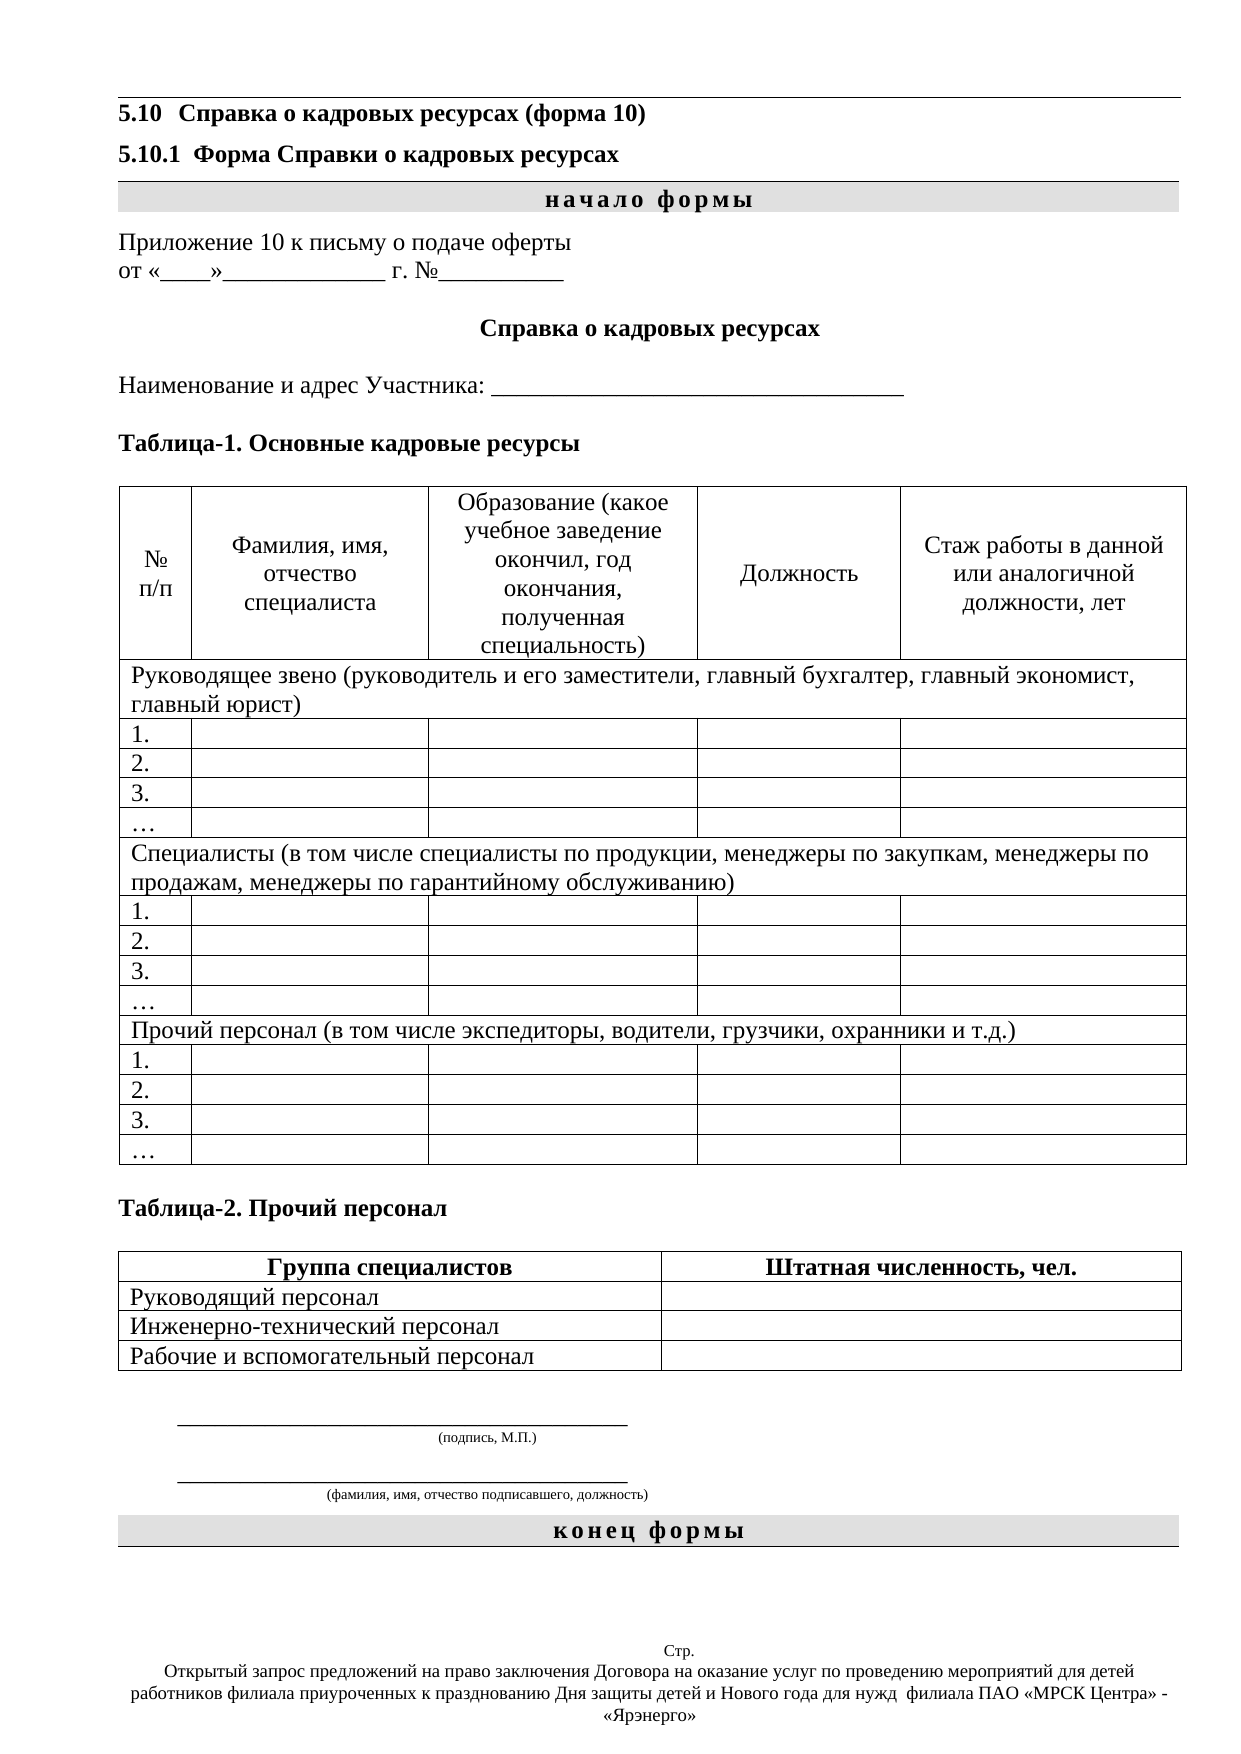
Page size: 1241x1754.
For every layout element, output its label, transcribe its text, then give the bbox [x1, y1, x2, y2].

table_cell [901, 778, 1186, 807]
table_cell [698, 1105, 900, 1134]
table_cell [429, 1105, 697, 1134]
table_cell [698, 956, 900, 985]
table_cell [698, 1045, 900, 1074]
table_cell [662, 1311, 1181, 1340]
table_cell [192, 956, 428, 985]
table_cell [901, 956, 1186, 985]
table_cell [901, 808, 1186, 837]
table_cell [120, 1075, 191, 1104]
table_cell [120, 926, 191, 955]
table_cell [698, 808, 900, 837]
table_cell [192, 749, 428, 777]
text Наименование и адрес Участника: _________________________________ [118, 371, 1181, 399]
table_cell [192, 719, 428, 747]
table_cell [698, 986, 900, 1014]
table_cell [901, 896, 1186, 925]
table_cell [192, 808, 428, 837]
table_cell [192, 986, 428, 1014]
table_cell [429, 986, 697, 1014]
table_header Фамилия, имя, отчество специалиста [192, 487, 428, 659]
table_cell Инженерно-технический персонал [119, 1311, 661, 1340]
table_cell [698, 778, 900, 807]
table_cell [192, 1105, 428, 1134]
table_cell [901, 1135, 1186, 1163]
table_cell [429, 926, 697, 955]
table_cell [698, 896, 900, 925]
table_header Группа специалистов [119, 1252, 661, 1281]
table_cell … [120, 1135, 191, 1163]
table_cell [120, 749, 191, 777]
table_cell [698, 1075, 900, 1104]
text начало формы [118, 182, 1179, 212]
table_cell [698, 926, 900, 955]
text Таблица-1. Основные кадровые ресурсы [118, 428, 1181, 457]
table_cell [120, 778, 191, 807]
table_cell [120, 1105, 191, 1134]
table_cell Руководящий персонал [119, 1282, 661, 1310]
table_header Штатная численность, чел. [662, 1252, 1181, 1281]
table_cell [429, 1075, 697, 1104]
table_cell [429, 1045, 697, 1074]
table_cell [901, 719, 1186, 747]
table_cell [120, 1045, 191, 1074]
table_cell [429, 1135, 697, 1163]
table_cell [120, 896, 191, 925]
text (подпись, М.П.) [118, 1428, 797, 1457]
table_cell … [120, 986, 191, 1014]
table_header Образование (какое учебное заведение окончил, год окончания, полученная специальность) [429, 487, 697, 659]
table_cell [698, 749, 900, 777]
table_cell [901, 1045, 1186, 1074]
table_cell [901, 749, 1186, 777]
subtitle Форма Справки о кадровых ресурсах [118, 139, 1181, 168]
table_cell [120, 956, 191, 985]
table_header Стаж работы в данной или аналогичной должности, лет [901, 487, 1186, 659]
table_cell [662, 1341, 1181, 1370]
table_cell … [120, 808, 191, 837]
table_cell [429, 719, 697, 747]
table_cell [192, 896, 428, 925]
table_cell [429, 778, 697, 807]
table_cell Рабочие и вспомогательный персонал [119, 1341, 661, 1370]
table_cell [901, 926, 1186, 955]
table_cell [192, 1135, 428, 1163]
table_cell [698, 719, 900, 747]
table_header № п/п [120, 487, 191, 659]
table_cell [662, 1282, 1181, 1310]
table_cell [120, 719, 191, 747]
table_cell [901, 986, 1186, 1014]
text Справка о кадровых ресурсах [118, 313, 1181, 342]
table_cell [429, 808, 697, 837]
table_cell Прочий персонал (в том числе экспедиторы, водители, грузчики, охранники и т.д.) [120, 1016, 1186, 1044]
table_cell [429, 749, 697, 777]
table_header Должность [698, 487, 900, 659]
table_cell [192, 778, 428, 807]
table_cell Специалисты (в том числе специалисты по продукции, менеджеры по закупкам, менеджеры по продажам, менеджеры по гарантийному обслуживанию) [120, 838, 1186, 895]
text ____________________________________ [118, 1400, 1181, 1428]
table_cell [192, 1045, 428, 1074]
text Приложение 10 к письму о подаче оферты от «____»_____________ г. №__________ [118, 227, 1181, 284]
table_cell [901, 1075, 1186, 1104]
table_cell [901, 1105, 1186, 1134]
text конец формы [118, 1515, 1179, 1546]
table_cell [698, 1135, 900, 1163]
text (фамилия, имя, отчество подписавшего, должность) [118, 1486, 797, 1515]
text Таблица-2. Прочий персонал [118, 1193, 1181, 1222]
table_cell [192, 926, 428, 955]
subtitle Справка о кадровых ресурсах (форма 10) [118, 98, 1181, 127]
table_cell [429, 896, 697, 925]
text ____________________________________ [118, 1457, 1181, 1486]
table_cell [192, 1075, 428, 1104]
table_cell Руководящее звено (руководитель и его заместители, главный бухгалтер, главный экономист, главный юрист) [120, 660, 1186, 718]
table_cell [429, 956, 697, 985]
